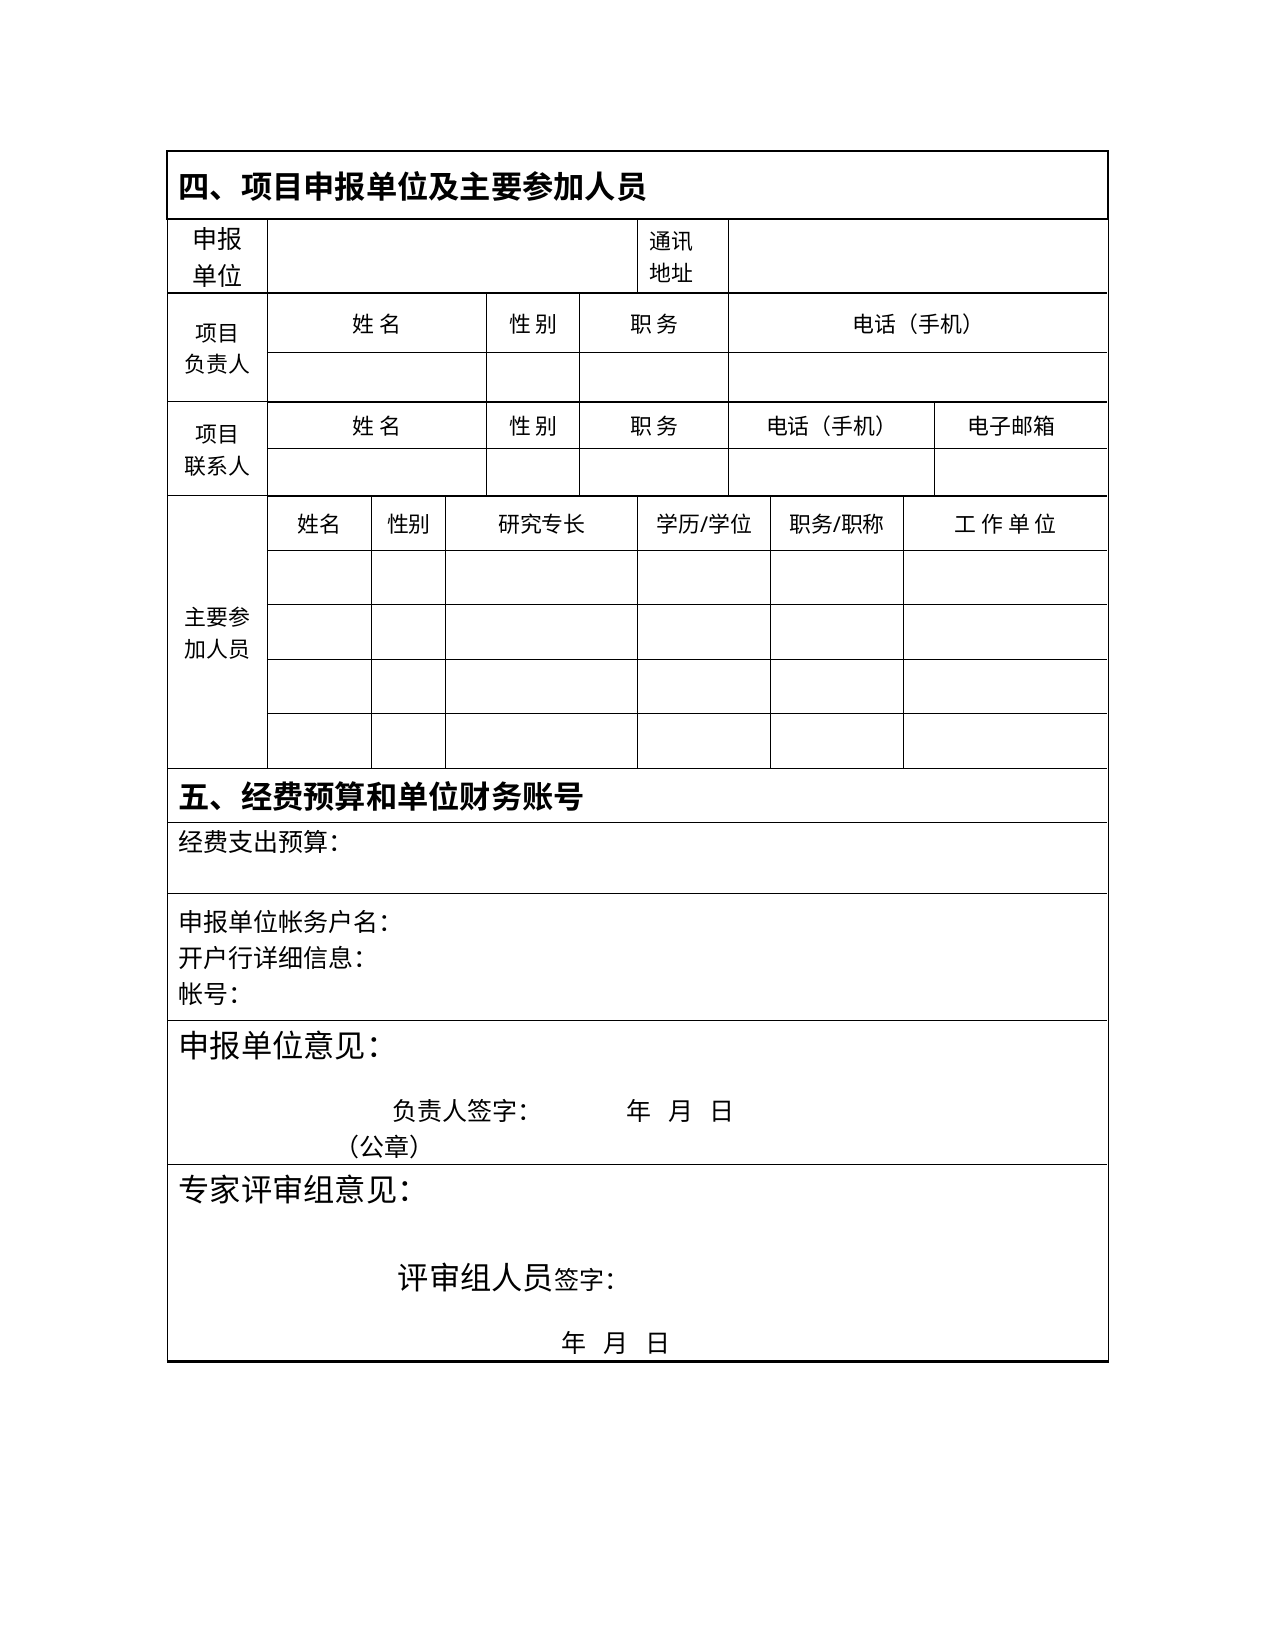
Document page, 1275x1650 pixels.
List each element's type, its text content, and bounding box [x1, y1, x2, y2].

table_cell 性 别 [487, 294, 579, 352]
table_cell 姓 名 [268, 294, 486, 352]
table_cell [487, 353, 579, 401]
table_cell [729, 449, 934, 495]
table_cell [771, 660, 903, 713]
table_cell 申报 单位 [168, 220, 267, 292]
table_cell [638, 551, 770, 604]
table_cell [729, 220, 1108, 292]
table_cell 研究专长 [446, 497, 637, 549]
table_cell [268, 220, 637, 292]
table_cell [904, 659, 1108, 713]
table_cell 职 务 [580, 294, 728, 352]
table_cell 申报单位意见： 负责人签字： 年 月 日 （公章） [168, 1020, 1108, 1164]
table_cell 姓名 [268, 497, 371, 549]
table_cell [771, 714, 903, 768]
table_cell [771, 551, 903, 604]
table_cell [372, 660, 445, 713]
table_cell [580, 449, 728, 495]
table_cell 项目 联系人 [168, 402, 267, 495]
table_cell [580, 353, 728, 401]
table_cell [904, 604, 1108, 659]
table_cell 五、经费预算和单位财务账号 [168, 768, 1108, 822]
table_cell [935, 448, 1108, 495]
table_cell [268, 449, 486, 495]
table_cell [638, 605, 770, 659]
table_cell [372, 605, 445, 659]
table_cell [372, 714, 445, 768]
table_cell 专家评审组意见： 评审组人员签字： 年 月 日 [168, 1164, 1108, 1359]
table_cell 电话（手机） [729, 403, 934, 448]
table_cell 姓 名 [268, 403, 486, 448]
table_cell [446, 714, 637, 768]
table_cell 申报单位帐务户名： 开户行详细信息： 帐号： [168, 893, 1108, 1020]
table_cell [446, 660, 637, 713]
table_cell [268, 551, 371, 604]
table_cell 性 别 [487, 403, 579, 448]
table_cell [268, 353, 486, 401]
table_cell [446, 605, 637, 659]
table_cell [638, 660, 770, 713]
table_cell 主要参加人员 [168, 496, 267, 768]
table_cell [638, 714, 770, 768]
table_cell 电话（手机） [729, 292, 1108, 352]
table_cell [372, 551, 445, 604]
table_cell [446, 551, 637, 604]
table_cell 通讯 地址 [638, 220, 728, 292]
table_cell 职务/职称 [771, 497, 903, 549]
table_cell [268, 605, 371, 659]
table_cell [487, 449, 579, 495]
table_cell [771, 605, 903, 659]
table_cell [904, 713, 1108, 768]
table_cell [268, 660, 371, 713]
table_cell [268, 714, 371, 768]
table_cell 学历/学位 [638, 497, 770, 549]
table_cell 项目 负责人 [168, 294, 267, 401]
table_cell [729, 352, 1108, 401]
table_cell 职 务 [580, 403, 728, 448]
table_cell [904, 550, 1108, 604]
table_header 四、项目申报单位及主要参加人员 [168, 152, 1107, 218]
table_cell 经费支出预算： [168, 822, 1108, 893]
table_cell 电子邮箱 [935, 401, 1108, 448]
table_cell 工 作 单 位 [904, 495, 1108, 549]
table_cell 性别 [372, 497, 445, 549]
